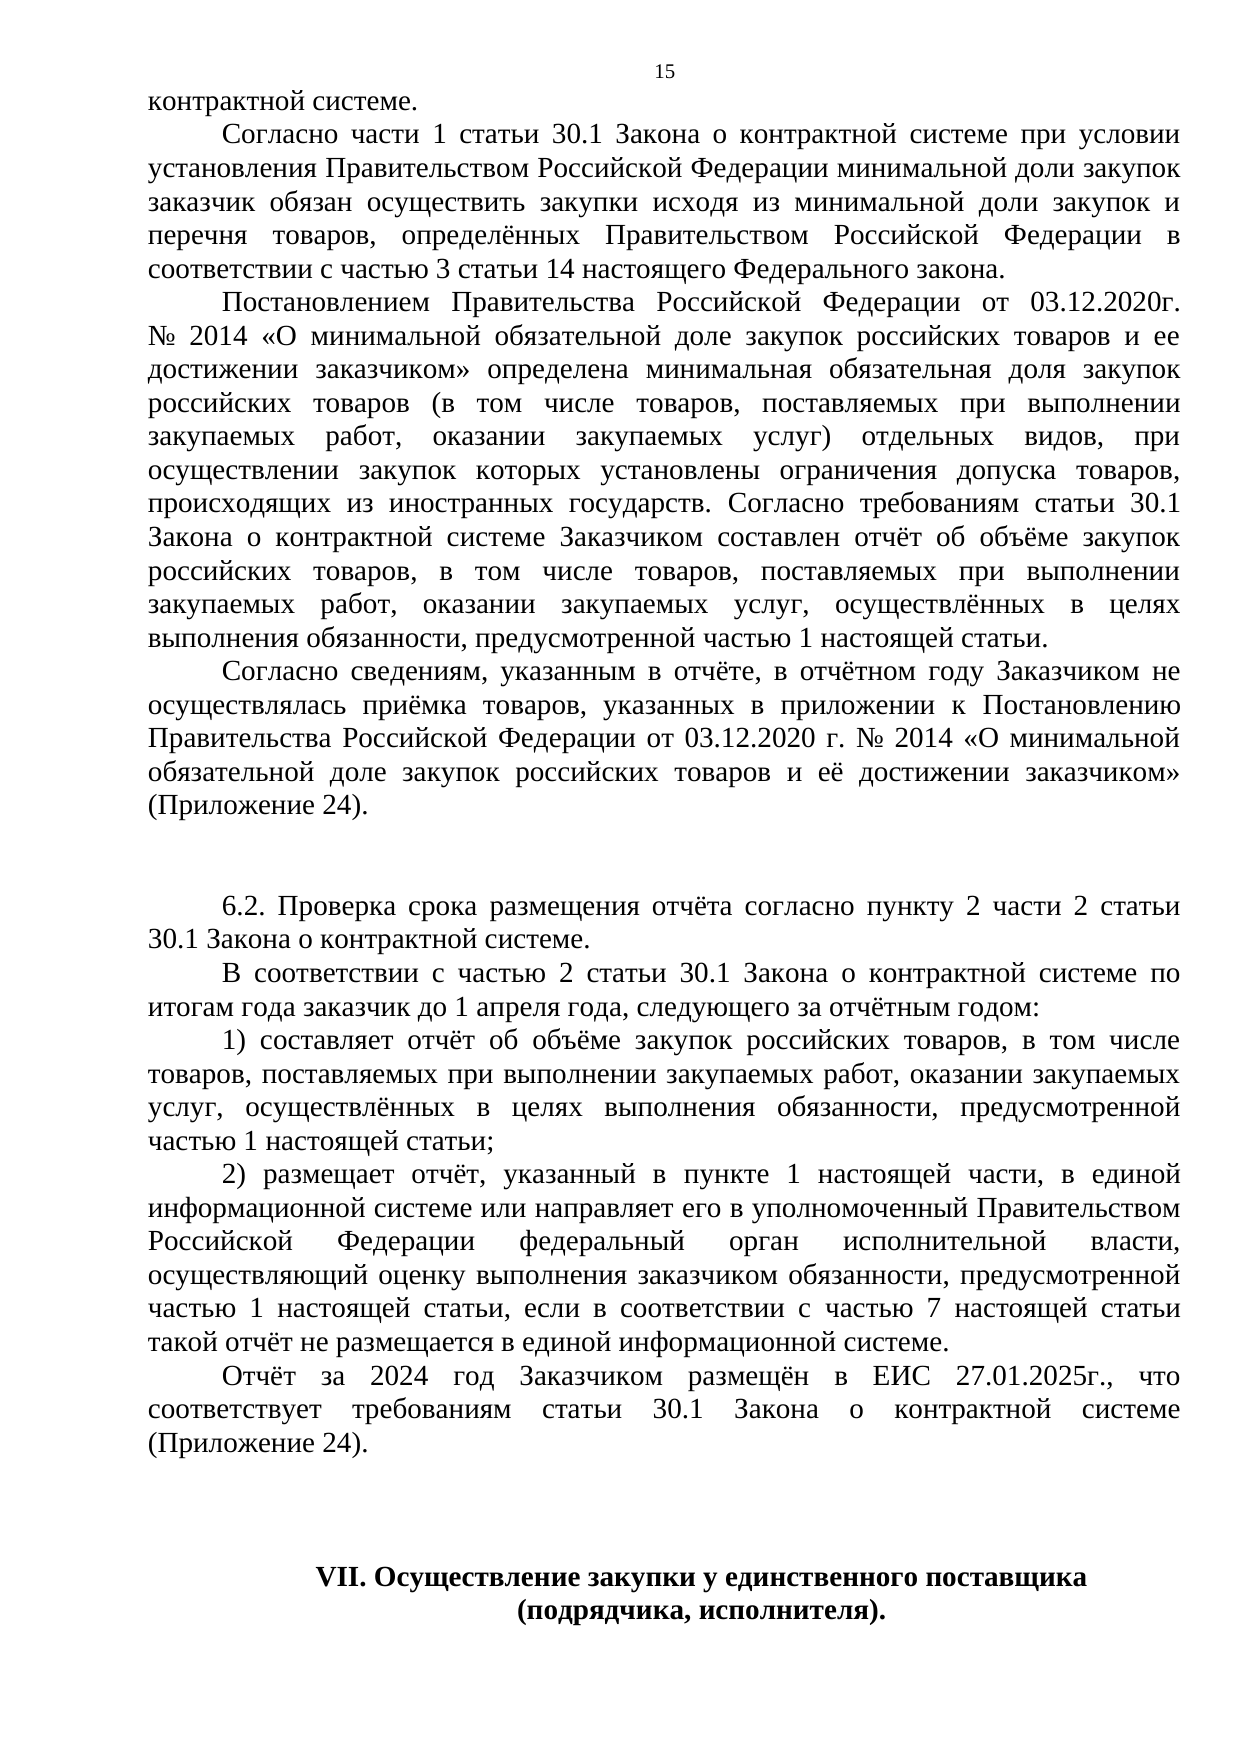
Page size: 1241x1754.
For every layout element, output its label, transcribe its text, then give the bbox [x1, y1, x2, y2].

text (подрядчика, исполнителя). [148, 1592, 1181, 1626]
text VII. Осуществление закупки у единственного поставщика [148, 1559, 1181, 1592]
text В соответствии с частью 2 статьи 30.1 Закона о контрактной системе по итогам года заказчик до 1 апреля года, следующего за отчётным годом: [148, 955, 1181, 1022]
text Согласно сведениям, указанным в отчёте, в отчётном году Заказчиком не осуществлялась приёмка товаров, указанных в приложении к Постановлению Правительства Российской Федерации от 03.12.2020 г. № 2014 «О минимальной обязательной доле закупок российских товаров и её достижении заказчиком» (Приложение 24). [148, 653, 1181, 821]
text Постановлением Правительства Российской Федерации от 03.12.2020г. № 2014 «О минимальной обязательной доле закупок российских товаров и ее достижении заказчиком» определена минимальная обязательная доля закупок российских товаров (в том числе товаров, поставляемых при выполнении закупаемых работ, оказании закупаемых услуг) отдельных видов, при осуществлении закупок которых установлены ограничения допуска товаров, происходящих из иностранных государств. Согласно требованиям статьи 30.1 Закона о контрактной системе Заказчиком составлен отчёт об объёме закупок российских товаров, в том числе товаров, поставляемых при выполнении закупаемых работ, оказании закупаемых услуг, осуществлённых в целях выполнения обязанности, предусмотренной частью 1 настоящей статьи. [148, 284, 1181, 653]
text 6.2. Проверка срока размещения отчёта согласно пункту 2 части 2 статьи 30.1 Закона о контрактной системе. [148, 888, 1181, 955]
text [148, 83, 1181, 117]
text Отчёт за 2024 год Заказчиком размещён в ЕИС 27.01.2025г., что соответствует требованиям статьи 30.1 Закона о контрактной системе (Приложение 24). [148, 1358, 1181, 1458]
text 1) составляет отчёт об объёме закупок российских товаров, в том числе товаров, поставляемых при выполнении закупаемых работ, оказании закупаемых услуг, осуществлённых в целях выполнения обязанности, предусмотренной частью 1 настоящей статьи; [148, 1022, 1181, 1156]
text 2) размещает отчёт, указанный в пункте 1 настоящей части, в единой информационной системе или направляет его в уполномоченный Правительством Российской Федерации федеральный орган исполнительной власти, осуществляющий оценку выполнения заказчиком обязанности, предусмотренной частью 1 настоящей статьи, если в соответствии с частью 7 настоящей статьи такой отчёт не размещается в единой информационной системе. [148, 1156, 1181, 1358]
text Согласно части 1 статьи 30.1 Закона о контрактной системе при условии установления Правительством Российской Федерации минимальной доли закупок заказчик обязан осуществить закупки исходя из минимальной доли закупок и перечня товаров, определённых Правительством Российской Федерации в соответствии с частью 3 статьи 14 настоящего Федерального закона. [148, 117, 1181, 284]
